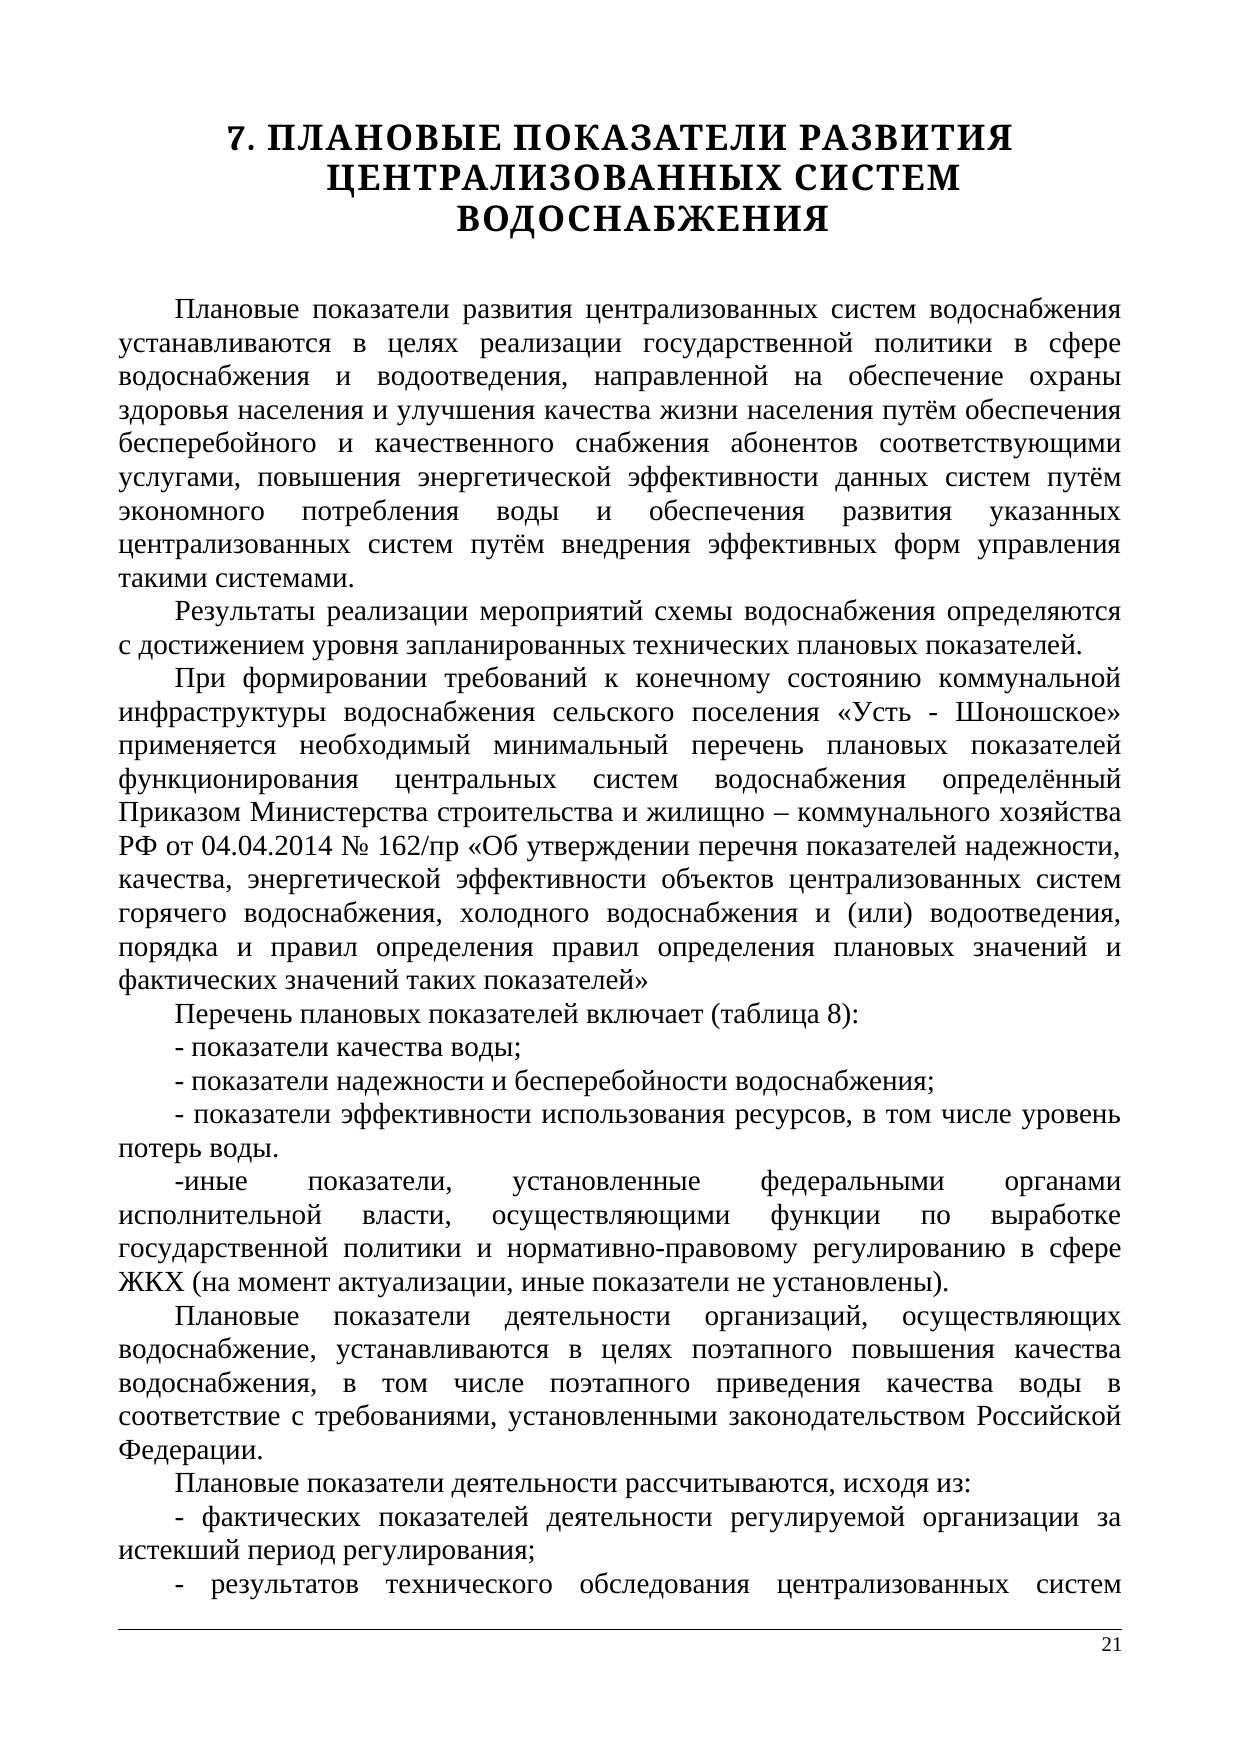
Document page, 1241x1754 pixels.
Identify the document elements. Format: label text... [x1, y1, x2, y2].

text - фактических показателей деятельности регулируемой организации за истекший период регулирования; [118, 1499, 1122, 1566]
text - показатели надежности и бесперебойности водоснабжения; [118, 1063, 1122, 1096]
text - показатели эффективности использования ресурсов, в том числе уровень потерь воды. [118, 1096, 1122, 1163]
text Плановые показатели развития централизованных систем водоснабжения устанавливаются в целях реализации государственной политики в сфере водоснабжения и водоотведения, направленной на обеспечение охраны здоровья населения и улучшения качества жизни населения путём обеспечения бесперебойного и качественного снабжения абонентов соответствующими услугами, повышения энергетической эффективности данных систем путём экономного потребления воды и обеспечения развития указанных централизованных систем путём внедрения эффективных форм управления такими системами. [118, 291, 1122, 593]
text Перечень плановых показателей включает (таблица 8): [118, 996, 1122, 1029]
text Плановые показатели деятельности организаций, осуществляющих водоснабжение, устанавливаются в целях поэтапного повышения качества водоснабжения, в том числе поэтапного приведения качества воды в соответствие с требованиями, установленными законодательством Российской Федерации. [118, 1298, 1122, 1465]
text Результаты реализации мероприятий схемы водоснабжения определяются с достижением уровня запланированных технических плановых показателей. [118, 593, 1122, 660]
text Плановые показатели деятельности рассчитываются, исходя из: [118, 1465, 1122, 1499]
subtitle 7. плановые показатели развития централизованных систем водоснабжения [118, 118, 1122, 240]
text -иные показатели, установленные федеральными органами исполнительной власти, осуществляющими функции по выработке государственной политики и нормативно-правовому регулированию в сфере ЖКХ (на момент актуализации, иные показатели не установлены). [118, 1163, 1122, 1298]
text При формировании требований к конечному состоянию коммунальной инфраструктуры водоснабжения сельского поселения «Усть - Шоношское» применяется необходимый минимальный перечень плановых показателей функционирования центральных систем водоснабжения определённый Приказом Министерства строительства и жилищно – коммунального хозяйства РФ от 04.04.2014 № 162/пр «Об утверждении перечня показателей надежности, качества, энергетической эффективности объектов централизованных систем горячего водоснабжения, холодного водоснабжения и (или) водоотведения, порядка и правил определения правил определения плановых значений и фактических значений таких показателей» [118, 660, 1122, 996]
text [118, 1566, 1122, 1599]
text - показатели качества воды; [118, 1029, 1122, 1063]
